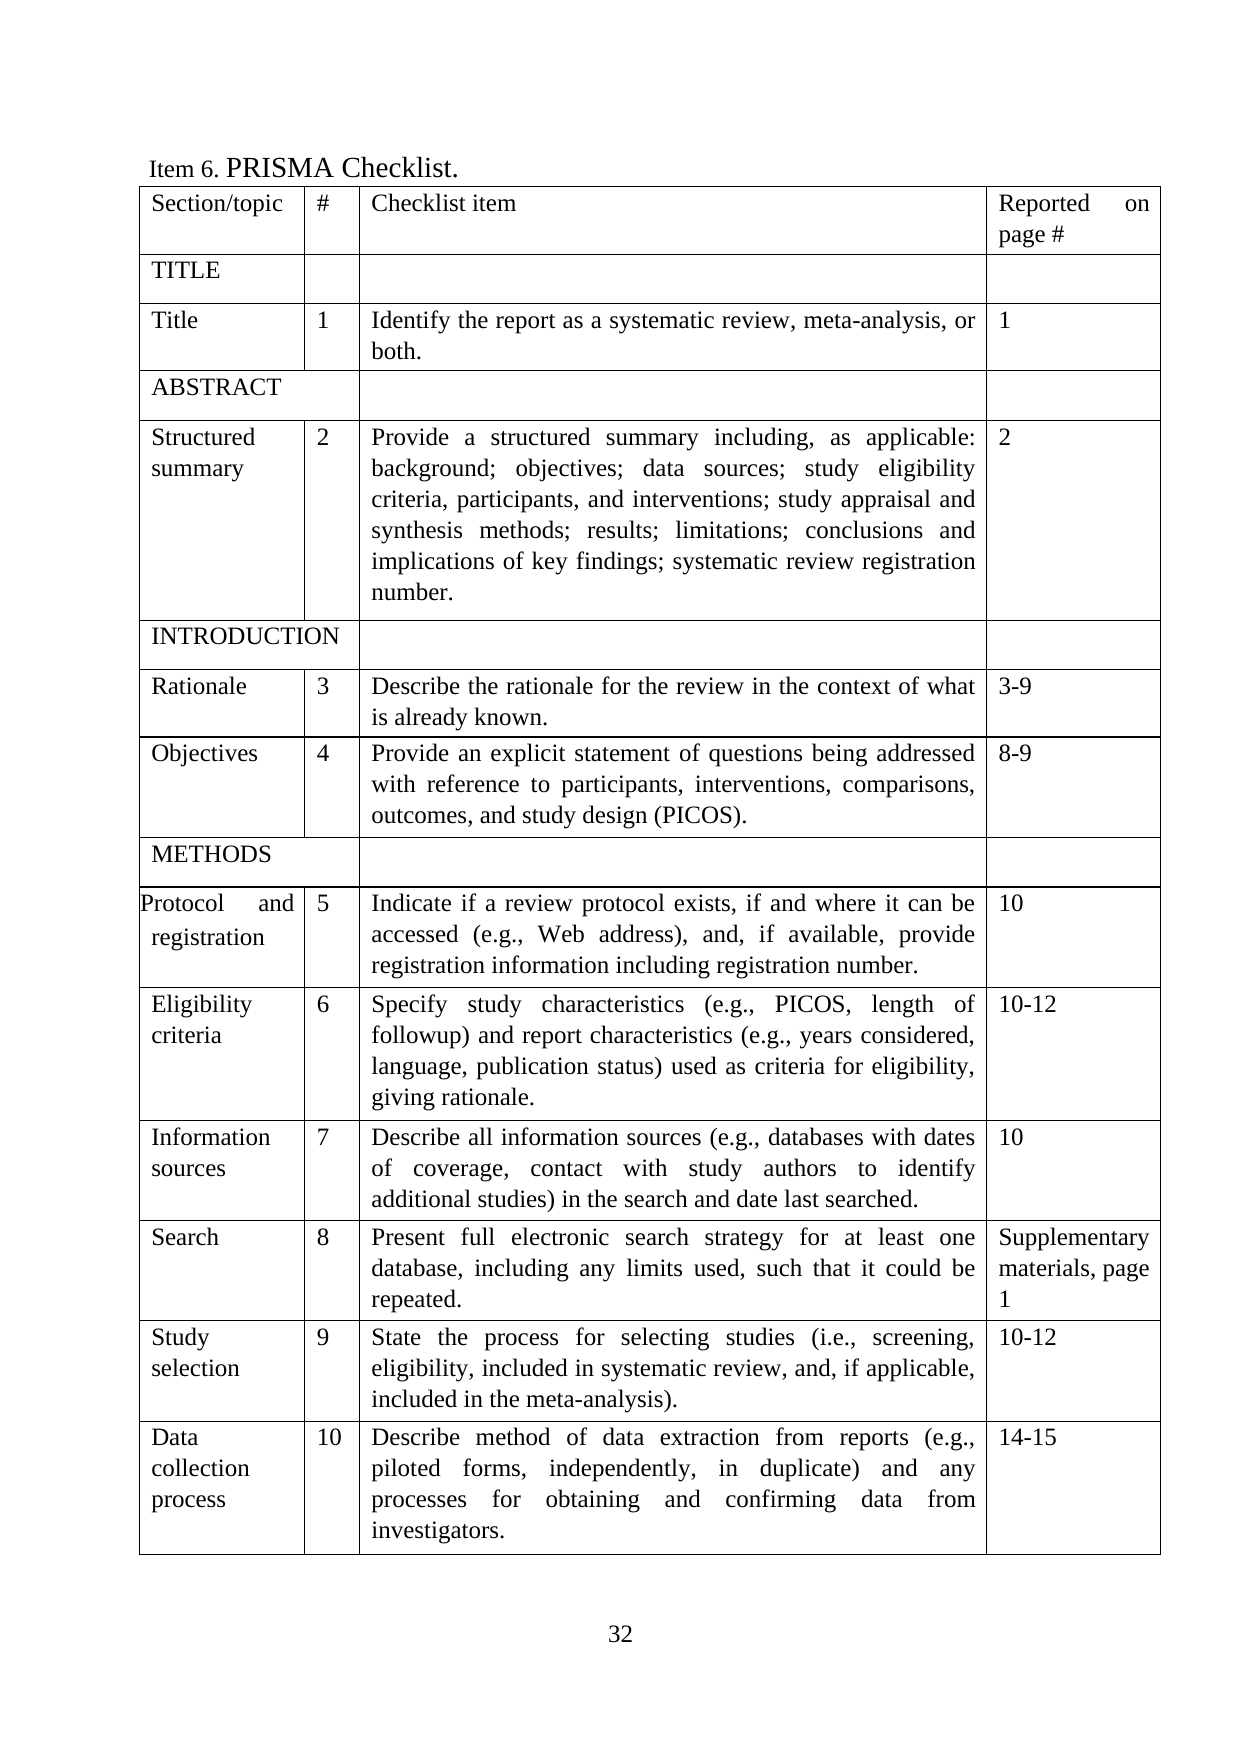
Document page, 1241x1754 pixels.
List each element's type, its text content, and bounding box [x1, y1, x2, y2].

table_cell Protocol and registration [140, 888, 304, 987]
table_cell [987, 621, 1124, 669]
table_cell TITLE [140, 255, 304, 303]
table_cell 5 [305, 888, 359, 987]
table_cell [1124, 738, 1160, 837]
table_cell Rationale [140, 670, 304, 736]
table_cell Describe method of data extraction from reports (e.g., piloted forms, independently, in duplicate) and any processes for obtaining and confirming data from investigators. [360, 1422, 986, 1554]
table_cell 10 [305, 1422, 359, 1554]
table_cell State the process for selecting studies (i.e., screening, eligibility, included in systematic review, and, if applicable, included in the meta-analysis). [360, 1321, 986, 1421]
table_cell 10-12 [987, 988, 1124, 1120]
table_cell [1124, 988, 1160, 1120]
table_cell Structured summary [140, 421, 304, 619]
text Item 6. PRISMA Checklist. [148, 150, 1090, 183]
table_header # [305, 187, 359, 253]
table_cell [1124, 838, 1160, 886]
table_cell Identify the report as a systematic review, meta-analysis, or both. [360, 304, 986, 370]
table_cell METHODS [140, 838, 359, 886]
table_cell Study selection [140, 1321, 304, 1421]
table_cell INTRODUCTION [140, 621, 359, 669]
table_header Reported page # [987, 187, 1124, 253]
table_cell 1 [987, 304, 1124, 370]
table_cell [987, 371, 1124, 420]
table_cell Indicate if a review protocol exists, if and where it can be accessed (e.g., Web address), and, if available, provide registration information including registration number. [360, 888, 986, 987]
table_cell 9 [305, 1321, 359, 1421]
table_cell Objectives [140, 738, 304, 837]
table_header Section/topic [140, 187, 304, 253]
table_cell [360, 838, 986, 886]
table_cell 2 [987, 421, 1124, 619]
table_cell [360, 255, 986, 303]
table_cell [305, 255, 359, 303]
table_cell [1124, 670, 1160, 736]
table_cell Title [140, 304, 304, 370]
table_cell Search [140, 1221, 304, 1320]
table_header Checklist item [360, 187, 986, 253]
table_cell Eligibility criteria [140, 988, 304, 1120]
table_cell 1 [305, 304, 359, 370]
table_cell Describe the rationale for the review in the context of what is already known. [360, 670, 986, 736]
table_cell [987, 838, 1124, 886]
table_cell [1124, 888, 1160, 987]
table_cell 7 [305, 1121, 359, 1220]
table_cell Present full electronic search strategy for at least one database, including any limits used, such that it could be repeated. [360, 1221, 986, 1320]
table_cell [1124, 304, 1160, 370]
table_cell [987, 255, 1124, 303]
table_cell Specify study characteristics (e.g., PICOS, length of followup) and report characteristics (e.g., years considered, language, publication status) used as criteria for eligibility, giving rationale. [360, 988, 986, 1120]
table_cell 10-12 [987, 1321, 1160, 1421]
table_cell 10 [987, 1121, 1160, 1220]
table_cell 2 [305, 421, 359, 619]
table_cell 8-9 [987, 738, 1124, 837]
table_cell 8 [305, 1221, 359, 1320]
table_cell 6 [305, 988, 359, 1120]
table_cell 10 [987, 888, 1124, 987]
table_cell 14-15 [987, 1422, 1160, 1554]
table_cell [1124, 255, 1160, 303]
table_cell ABSTRACT [140, 371, 359, 420]
table_cell [360, 371, 986, 420]
table_cell Data collection process [140, 1422, 304, 1554]
table_cell [1124, 621, 1160, 669]
table_cell [360, 621, 986, 669]
table_cell [1124, 371, 1160, 420]
table_cell 4 [305, 738, 359, 837]
table_cell [1124, 421, 1160, 619]
table_cell 3 [305, 670, 359, 736]
table_cell Supplementary materials, page 1 [987, 1221, 1160, 1320]
table_cell Describe all information sources (e.g., databases with dates of coverage, contact with study authors to identify additional studies) in the search and date last searched. [360, 1121, 986, 1220]
table_cell 3-9 [987, 670, 1124, 736]
table_cell Provide an explicit statement of questions being addressed with reference to participants, interventions, comparisons, outcomes, and study design (PICOS). [360, 738, 986, 837]
table_header on [1124, 187, 1160, 253]
table_cell Provide a structured summary including, as applicable: background; objectives; data sources; study eligibility criteria, participants, and interventions; study appraisal and synthesis methods; results; limitations; conclusions and implications of key findings; systematic review registration number. [360, 421, 986, 619]
table_cell Information sources [140, 1121, 304, 1220]
